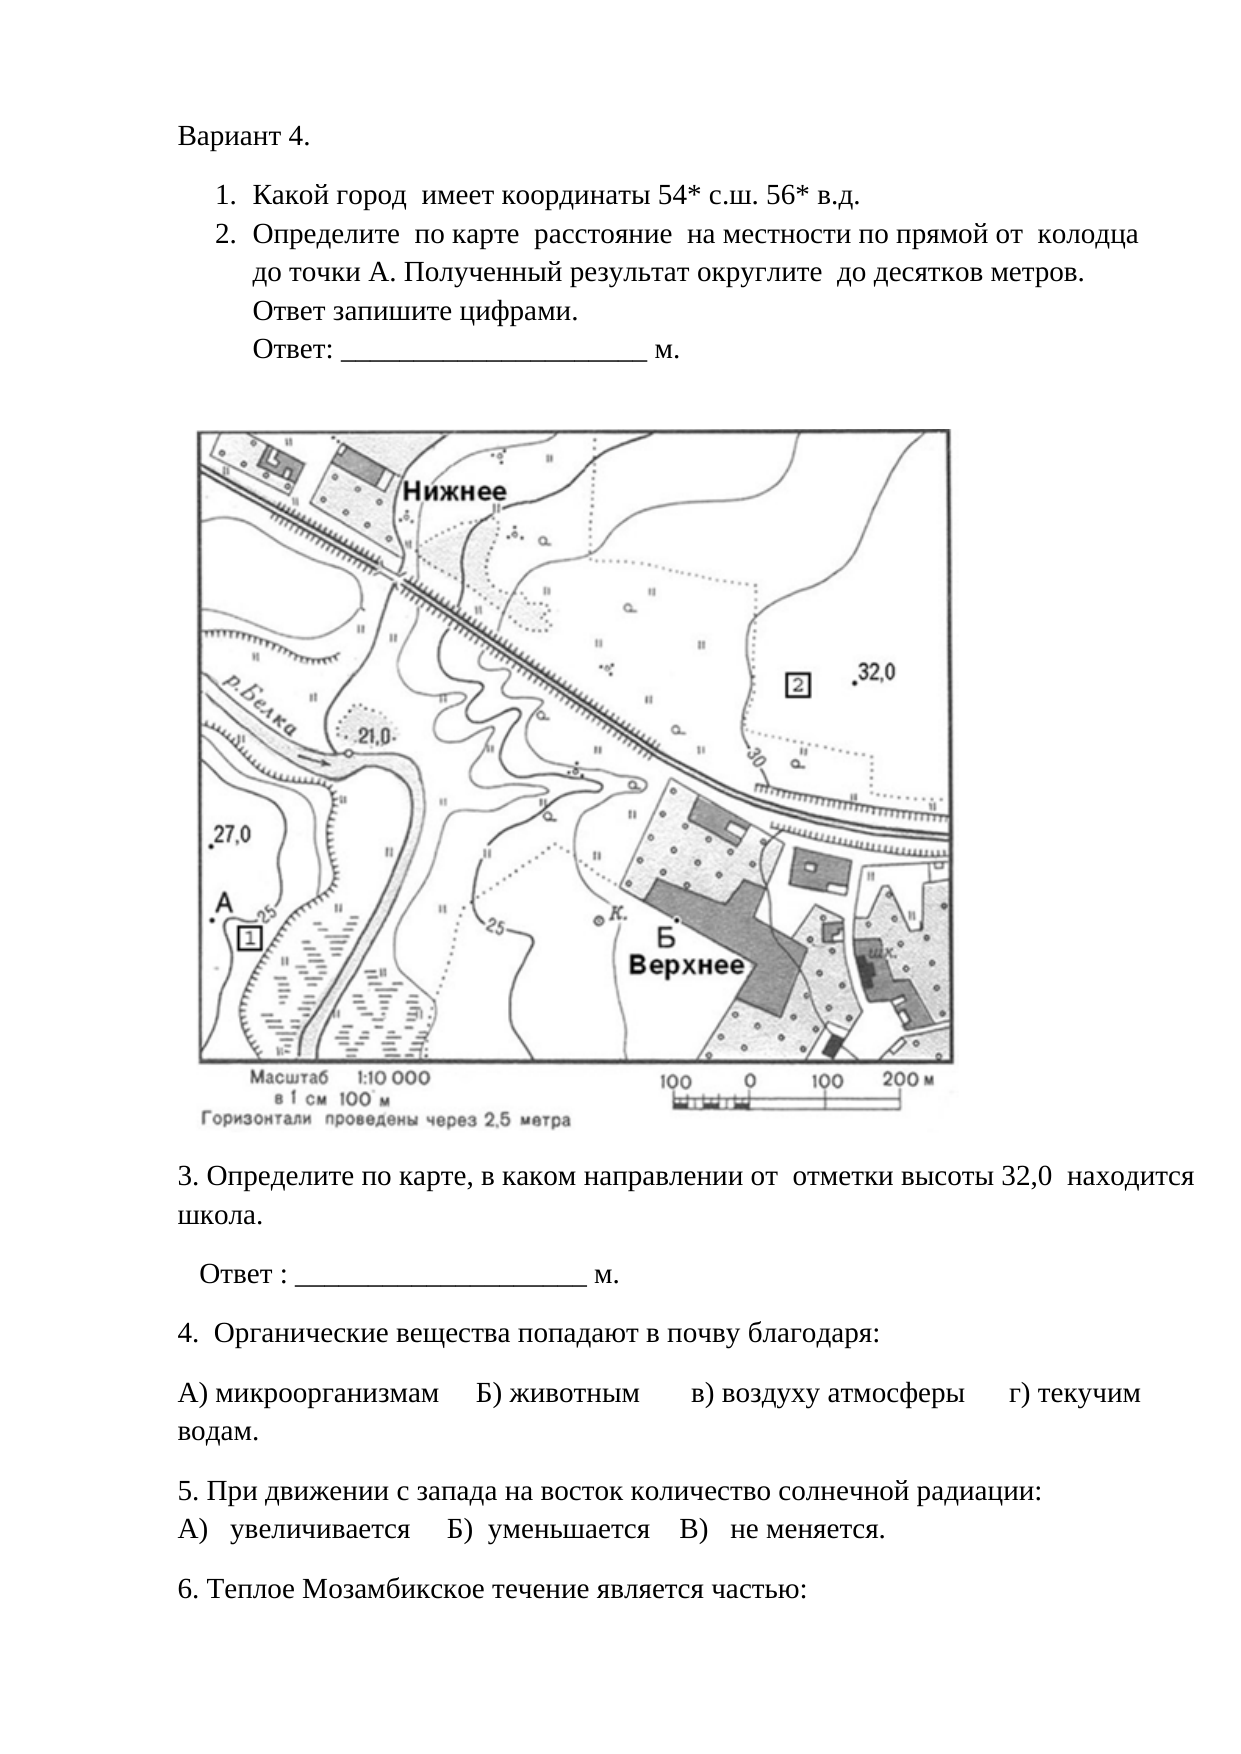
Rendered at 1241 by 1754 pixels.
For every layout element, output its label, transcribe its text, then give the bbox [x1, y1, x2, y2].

list Ответ: _____________________ м. [252, 332, 1196, 365]
list Какой город имеет координаты 54* с.ш. 56* в.д. [215, 177, 1152, 211]
text 4. Органические вещества попадают в почву благодаря: [177, 1316, 1196, 1349]
text 5. При движении с запада на восток количество солнечной радиации: А) увеличивается Б) уменьшается В) не меняется. [177, 1473, 1196, 1545]
text А) микроорганизмам Б) животным в) воздуху атмосферы г) текучим водам. [177, 1375, 1196, 1447]
text Ответ : ____________________ м. [177, 1256, 1196, 1290]
text 3. Определите по карте, в каком направлении от отметки высоты 32,0 находится школа. [177, 1158, 1196, 1230]
text 6. Теплое Мозамбикское течение является частью: [177, 1571, 1196, 1604]
list Определите по карте расстояние на местности по прямой от колодца до точки А. Полученный результат округлите до десятков метров. Ответ запишите цифрами. [215, 216, 1152, 327]
picture [177, 429, 959, 1134]
text Вариант 4. [177, 118, 1152, 152]
